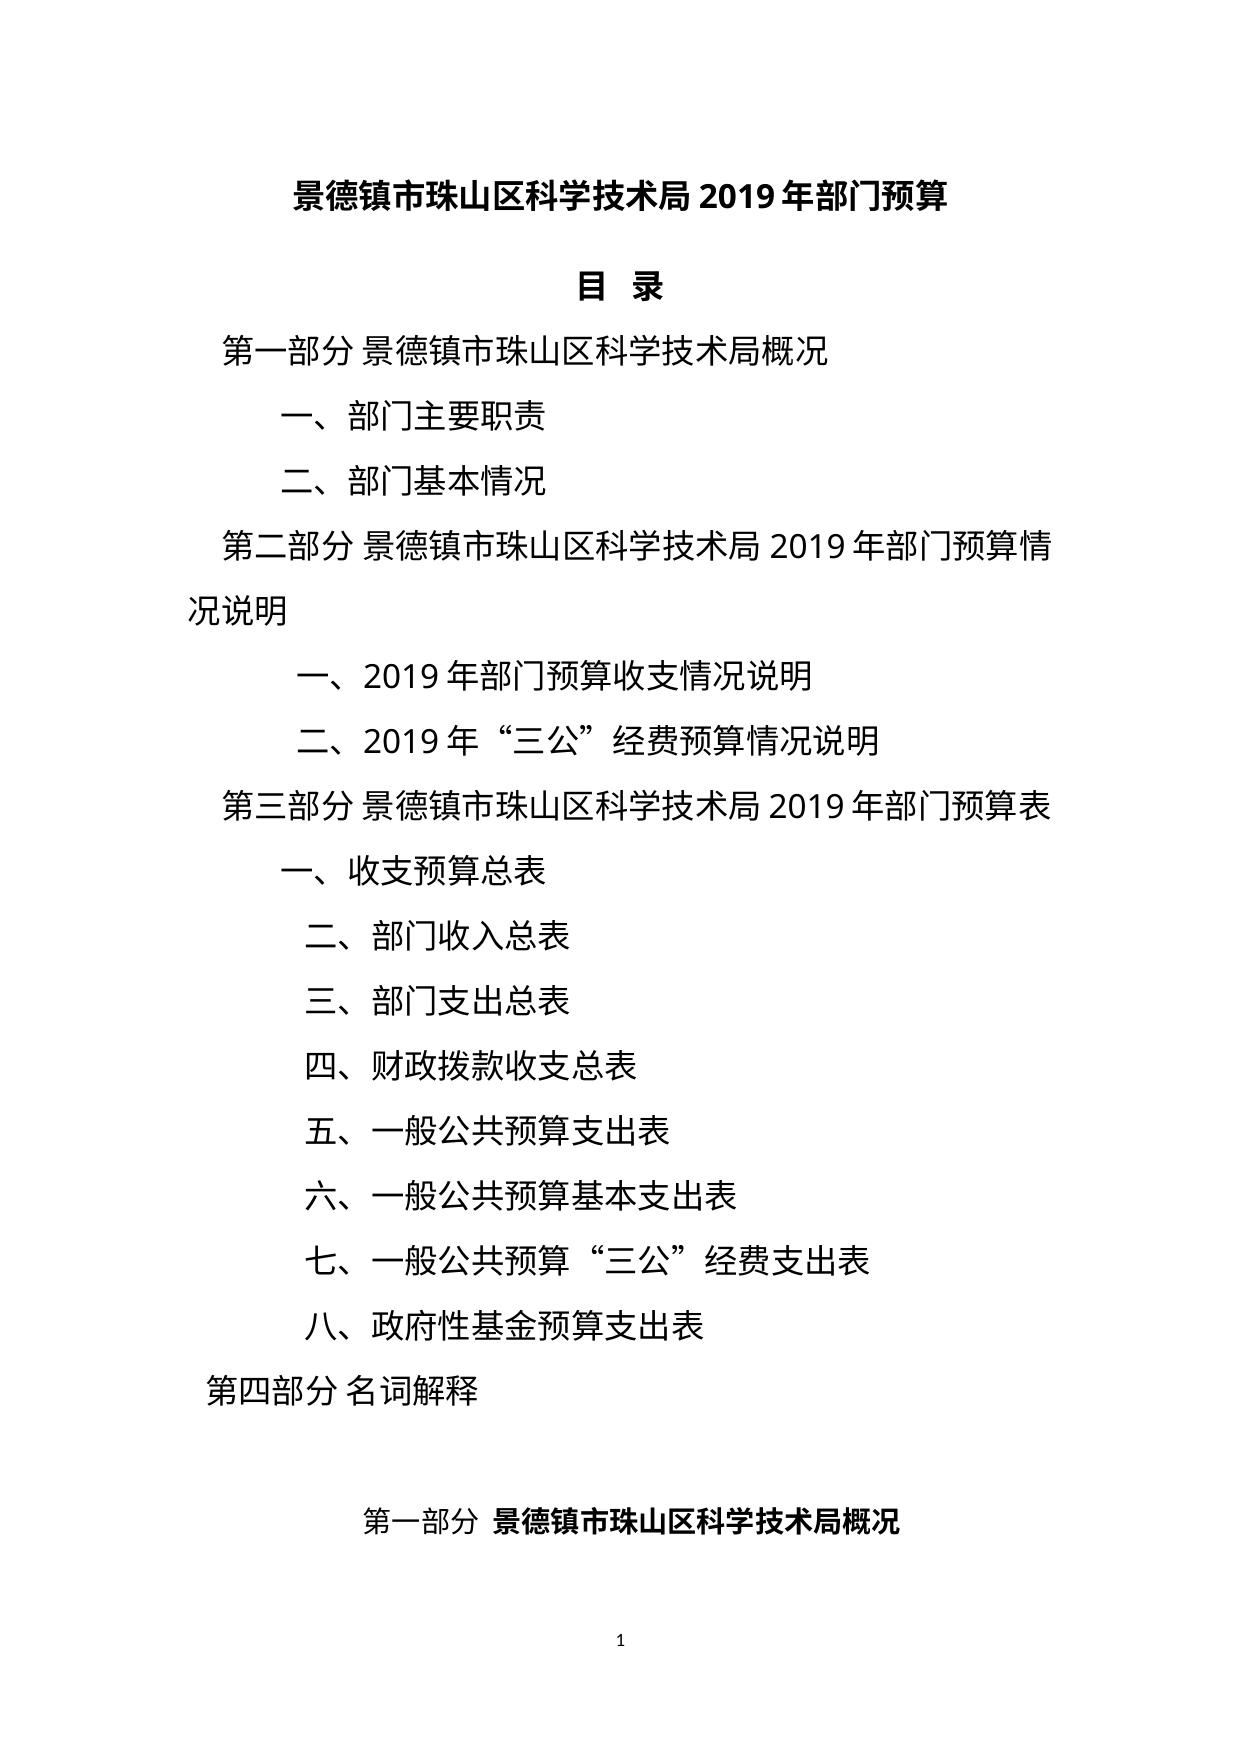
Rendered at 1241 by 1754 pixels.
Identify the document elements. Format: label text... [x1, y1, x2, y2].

text 一、部门主要职责 [187, 382, 1053, 447]
text 四、财政拨款收支总表 [187, 1032, 1053, 1097]
text 第一部分 景德镇市珠山区科学技术局概况 [187, 317, 1053, 382]
text 五、一般公共预算支出表 [187, 1097, 1053, 1162]
text 第二部分 景德镇市珠山区科学技术局2019年部门预算情况说明 [187, 512, 1053, 642]
text 第四部分 名词解释 [187, 1357, 1053, 1422]
text 二、2019年“三公”经费预算情况说明 [187, 707, 1053, 772]
text 目 录 [187, 252, 1053, 317]
text 二、部门基本情况 [187, 447, 1053, 512]
text 七、一般公共预算“三公”经费支出表 [187, 1227, 1053, 1292]
text 八、政府性基金预算支出表 [187, 1292, 1053, 1357]
text 一、2019年部门预算收支情况说明 [187, 642, 1053, 707]
text 一、收支预算总表 [187, 837, 1053, 902]
text 第一部分 景德镇市珠山区科学技术局概况 [187, 1487, 1053, 1552]
text 六、一般公共预算基本支出表 [187, 1162, 1053, 1227]
text 景德镇市珠山区科学技术局2019年部门预算 [187, 162, 1053, 227]
text 第三部分 景德镇市珠山区科学技术局2019年部门预算表 [187, 772, 1053, 837]
text 二、部门收入总表 [187, 902, 1053, 967]
text 三、部门支出总表 [187, 967, 1053, 1032]
